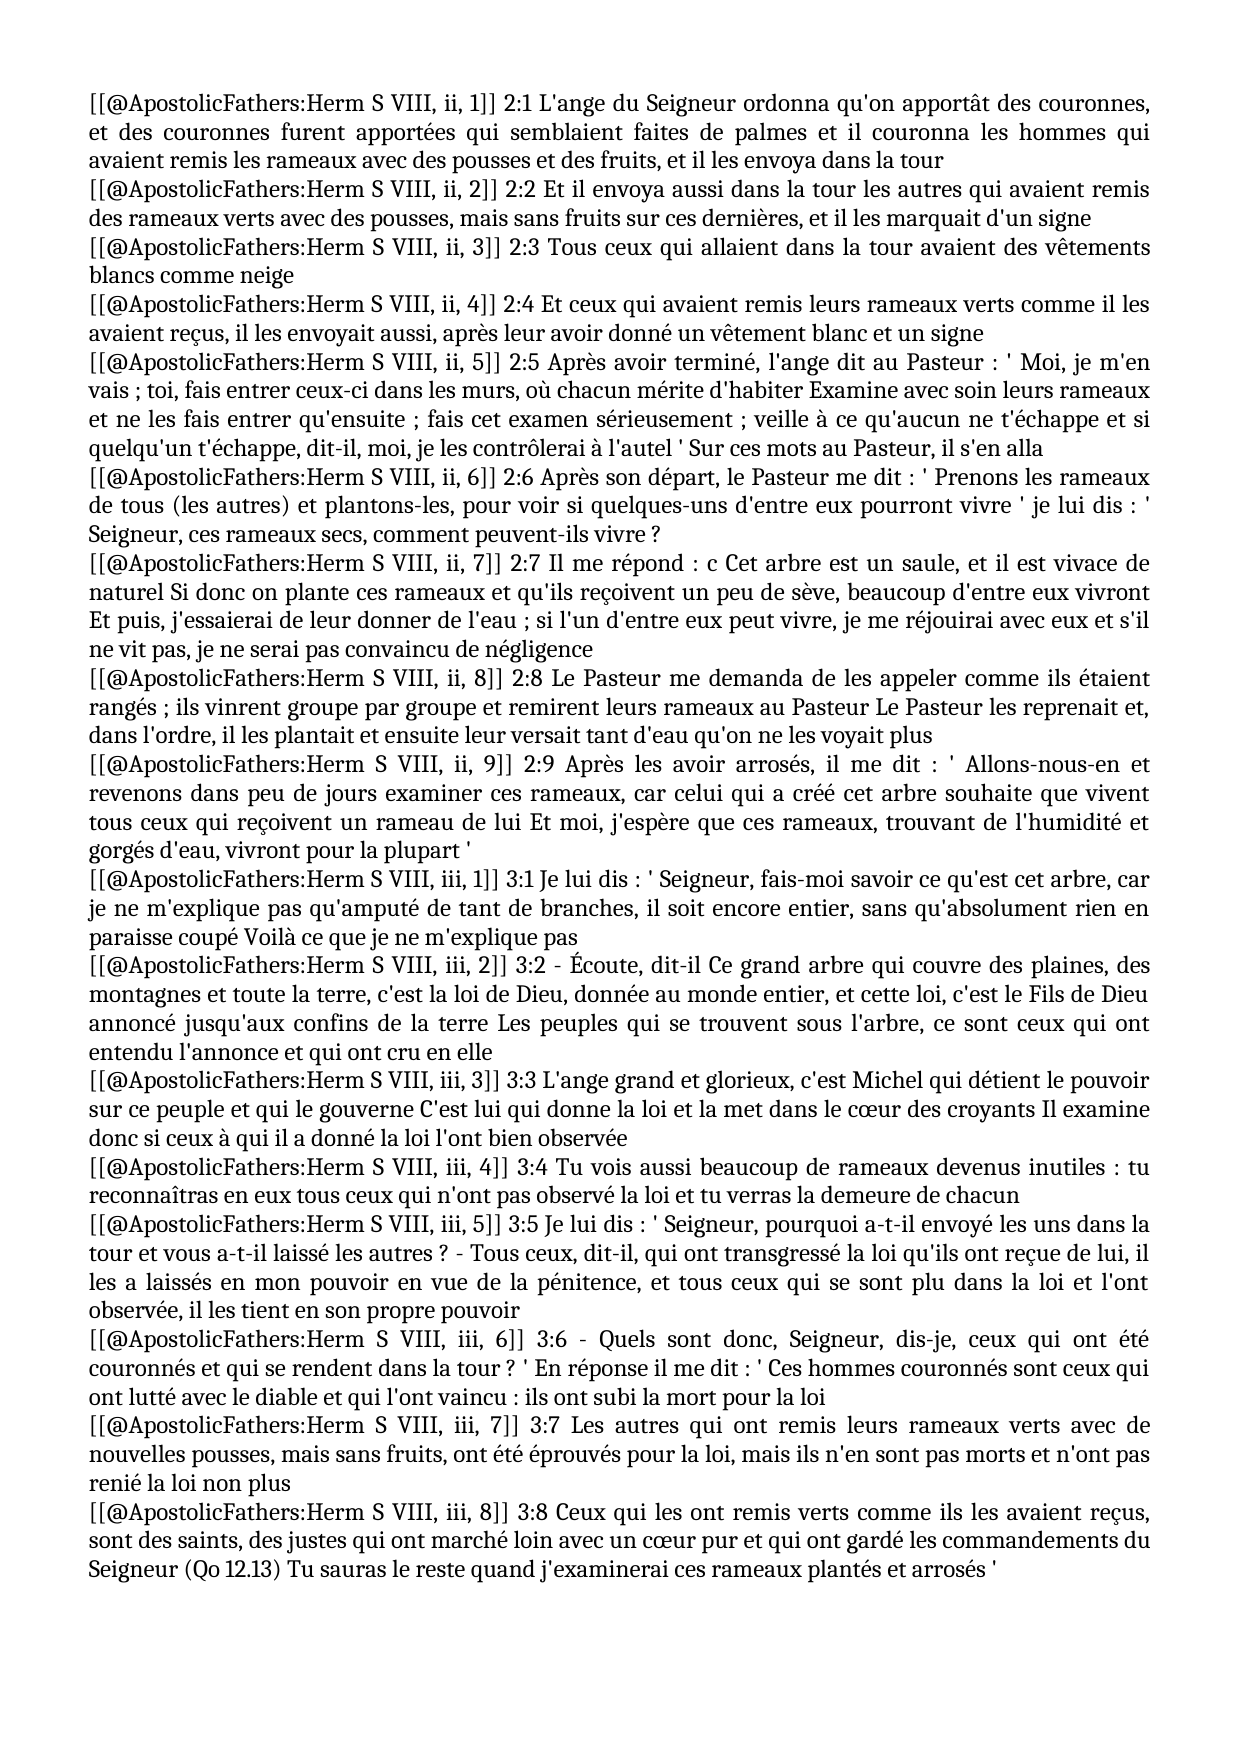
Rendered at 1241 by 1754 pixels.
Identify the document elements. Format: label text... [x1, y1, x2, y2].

text [[@ApostolicFathers:Herm S VIII, ii, 5]] 2:5 Après avoir terminé, l'ange dit au Pasteur : ' Moi, je m'en vais ; toi, fais entrer ceux-ci dans les murs, où chacun mérite d'habiter Examine avec soin leurs rameaux et ne les fais entrer qu'ensuite ; fais cet examen sérieusement ; veille à ce qu'aucun ne t'échappe et si quelqu'un t'échappe, dit-il, moi, je les contrôlerai à l'autel ' Sur ces mots au Pasteur, il s'en alla [89, 347, 1152, 462]
text [[@ApostolicFathers:Herm S VIII, iii, 8]] 3:8 Ceux qui les ont remis verts comme ils les avaient reçus, sont des saints, des justes qui ont marché loin avec un cœur pur et qui ont gardé les commandements du Seigneur (Qo 12.13) Tu sauras le reste quand j'examinerai ces rameaux plantés et arrosés ' [89, 1497, 1152, 1584]
text [[@ApostolicFathers:Herm S VIII, ii, 6]] 2:6 Après son départ, le Pasteur me dit : ' Prenons les rameaux de tous (les autres) et plantons-les, pour voir si quelques-uns d'entre eux pourront vivre ' je lui dis : ' Seigneur, ces rameaux secs, comment peuvent-ils vivre ? [89, 462, 1152, 549]
text [[@ApostolicFathers:Herm S VIII, iii, 2]] 3:2 - Écoute, dit-il Ce grand arbre qui couvre des plaines, des montagnes et toute la terre, c'est la loi de Dieu, donnée au monde entier, et cette loi, c'est le Fils de Dieu annoncé jusqu'aux confins de la terre Les peuples qui se trouvent sous l'arbre, ce sont ceux qui ont entendu l'annonce et qui ont cru en elle [89, 951, 1152, 1066]
text [[@ApostolicFathers:Herm S VIII, iii, 4]] 3:4 Tu vois aussi beaucoup de rameaux devenus inutiles : tu reconnaîtras en eux tous ceux qui n'ont pas observé la loi et tu verras la demeure de chacun [89, 1152, 1152, 1210]
text [[@ApostolicFathers:Herm S VIII, iii, 6]] 3:6 - Quels sont donc, Seigneur, dis-je, ceux qui ont été couronnés et qui se rendent dans la tour ? ' En réponse il me dit : ' Ces hommes couronnés sont ceux qui ont lutté avec le diable et qui l'ont vaincu : ils ont subi la mort pour la loi [89, 1325, 1152, 1411]
text [[@ApostolicFathers:Herm S VIII, iii, 3]] 3:3 L'ange grand et glorieux, c'est Michel qui détient le pouvoir sur ce peuple et qui le gouverne C'est lui qui donne la loi et la met dans le cœur des croyants Il examine donc si ceux à qui il a donné la loi l'ont bien observée [89, 1066, 1152, 1152]
text [[@ApostolicFathers:Herm S VIII, ii, 7]] 2:7 Il me répond : c Cet arbre est un saule, et il est vivace de naturel Si donc on plante ces rameaux et qu'ils reçoivent un peu de sève, beaucoup d'entre eux vivront Et puis, j'essaierai de leur donner de l'eau ; si l'un d'entre eux peut vivre, je me réjouirai avec eux et s'il ne vit pas, je ne serai pas convaincu de négligence [89, 549, 1152, 664]
text [[@ApostolicFathers:Herm S VIII, iii, 5]] 3:5 Je lui dis : ' Seigneur, pourquoi a-t-il envoyé les uns dans la tour et vous a-t-il laissé les autres ? - Tous ceux, dit-il, qui ont transgressé la loi qu'ils ont reçue de lui, il les a laissés en mon pouvoir en vue de la pénitence, et tous ceux qui se sont plu dans la loi et l'ont observée, il les tient en son propre pouvoir [89, 1210, 1152, 1325]
text [[@ApostolicFathers:Herm S VIII, ii, 1]] 2:1 L'ange du Seigneur ordonna qu'on apportât des couronnes, et des couronnes furent apportées qui semblaient faites de palmes et il couronna les hommes qui avaient remis les rameaux avec des pousses et des fruits, et il les envoya dans la tour [89, 89, 1152, 175]
text [[@ApostolicFathers:Herm S VIII, iii, 1]] 3:1 Je lui dis : ' Seigneur, fais-moi savoir ce qu'est cet arbre, car je ne m'explique pas qu'amputé de tant de branches, il soit encore entier, sans qu'absolument rien en paraisse coupé Voilà ce que je ne m'explique pas [89, 865, 1152, 951]
text [[@ApostolicFathers:Herm S VIII, ii, 8]] 2:8 Le Pasteur me demanda de les appeler comme ils étaient rangés ; ils vinrent groupe par groupe et remirent leurs rameaux au Pasteur Le Pasteur les reprenait et, dans l'ordre, il les plantait et ensuite leur versait tant d'eau qu'on ne les voyait plus [89, 664, 1152, 750]
text [[@ApostolicFathers:Herm S VIII, iii, 7]] 3:7 Les autres qui ont remis leurs rameaux verts avec de nouvelles pousses, mais sans fruits, ont été éprouvés pour la loi, mais ils n'en sont pas morts et n'ont pas renié la loi non plus [89, 1411, 1152, 1497]
text [[@ApostolicFathers:Herm S VIII, ii, 4]] 2:4 Et ceux qui avaient remis leurs rameaux verts comme il les avaient reçus, il les envoyait aussi, après leur avoir donné un vêtement blanc et un signe [89, 290, 1152, 347]
text [[@ApostolicFathers:Herm S VIII, ii, 2]] 2:2 Et il envoya aussi dans la tour les autres qui avaient remis des rameaux verts avec des pousses, mais sans fruits sur ces dernières, et il les marquait d'un signe [89, 175, 1152, 232]
text [[@ApostolicFathers:Herm S VIII, ii, 3]] 2:3 Tous ceux qui allaient dans la tour avaient des vêtements blancs comme neige [89, 232, 1152, 290]
text [[@ApostolicFathers:Herm S VIII, ii, 9]] 2:9 Après les avoir arrosés, il me dit : ' Allons-nous-en et revenons dans peu de jours examiner ces rameaux, car celui qui a créé cet arbre souhaite que vivent tous ceux qui reçoivent un rameau de lui Et moi, j'espère que ces rameaux, trouvant de l'humidité et gorgés d'eau, vivront pour la plupart ' [89, 750, 1152, 865]
